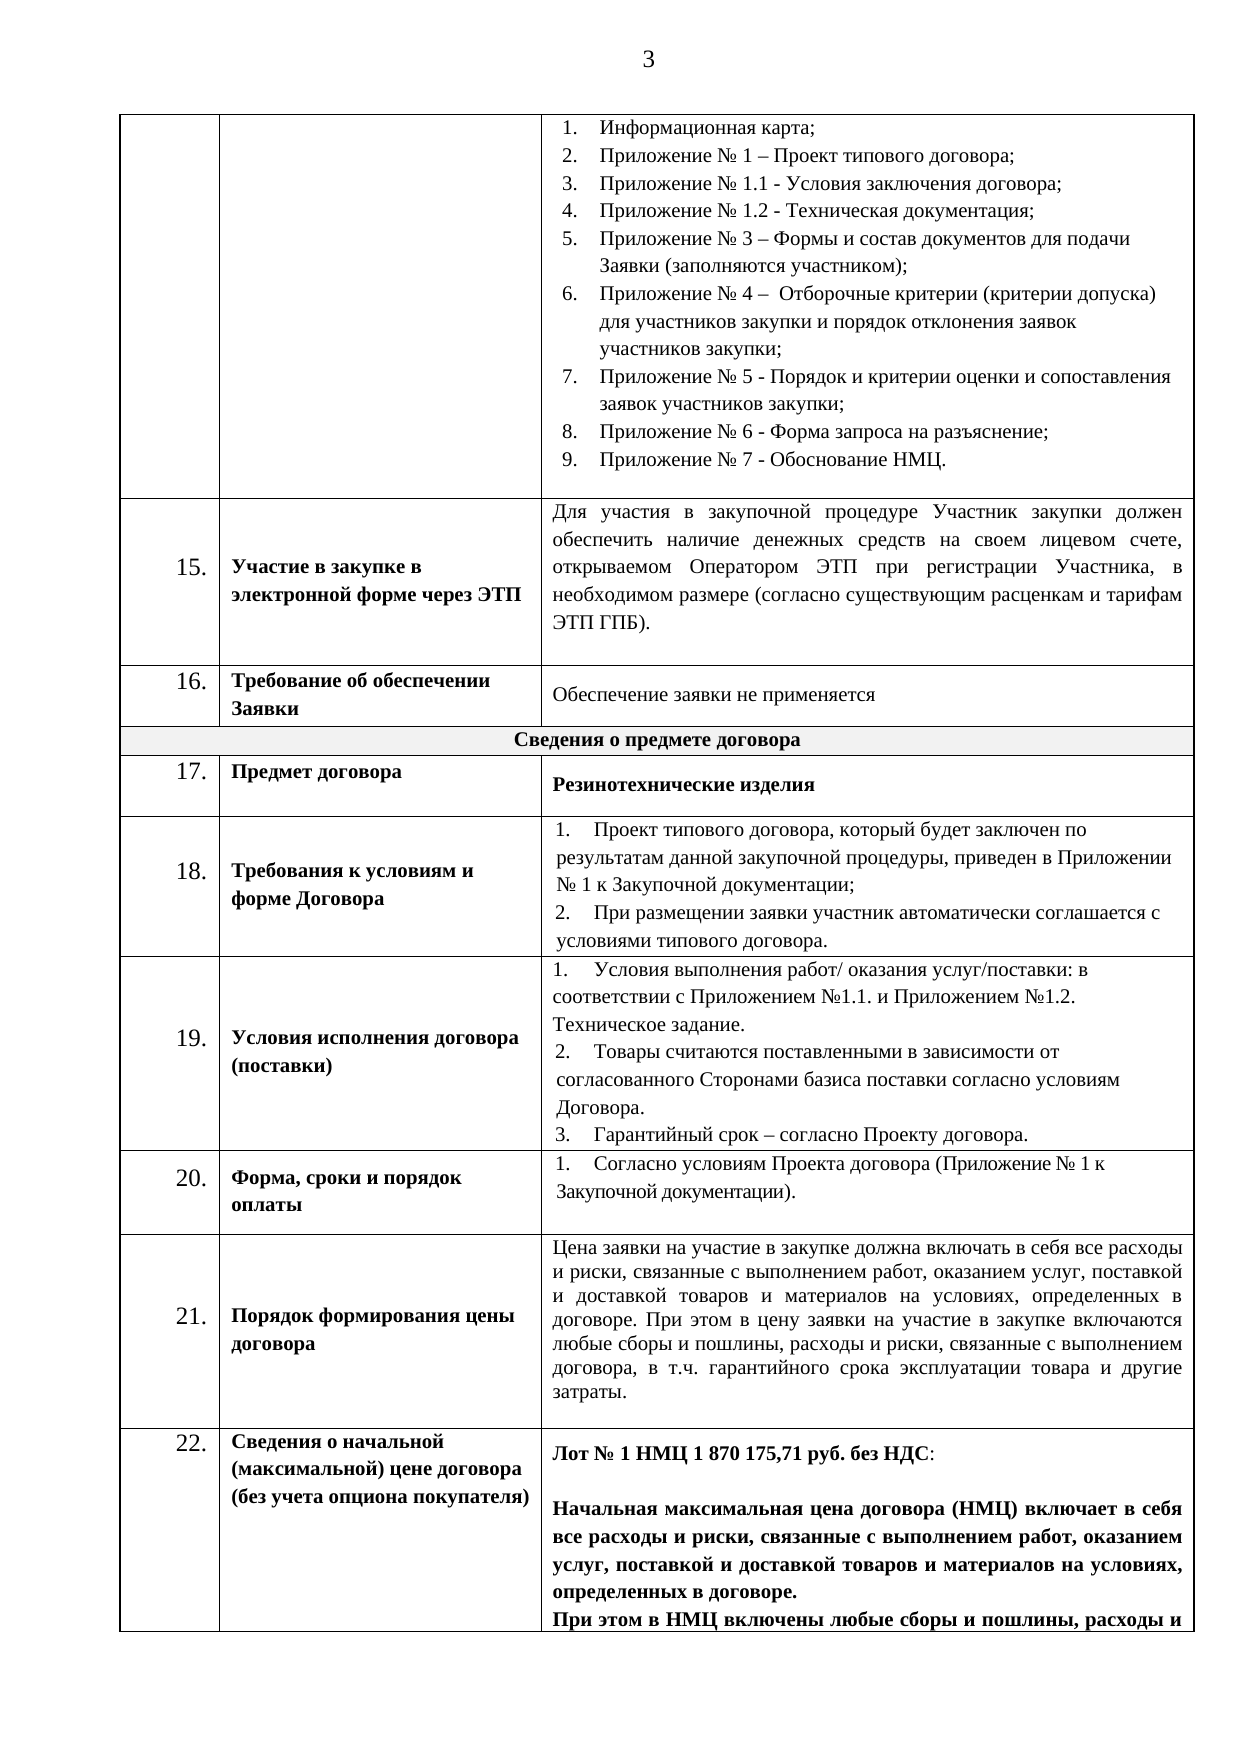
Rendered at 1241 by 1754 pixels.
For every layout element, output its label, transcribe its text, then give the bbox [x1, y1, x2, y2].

table_cell Проект типового договора, который будет заключен по результатам данной закупочной процедуры, приведен в Приложении № 1 к Закупочной документации; При размещении заявки участник автоматически соглашается с условиями типового договора. [542, 817, 1193, 956]
table_cell [121, 817, 219, 956]
table_cell Для участия в закупочной процедуре Участник закупки должен обеспечить наличие денежных средств на своем лицевом счете, открываемом Оператором ЭТП при регистрации Участника, в необходимом размере (согласно существующим расценкам и тарифам ЭТП ГПБ). [542, 499, 1193, 665]
table_cell Участие в закупке в электронной форме через ЭТП [220, 499, 541, 665]
table_cell [121, 115, 219, 498]
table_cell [220, 1429, 541, 1631]
table_cell Условия исполнения договора (поставки) [220, 957, 541, 1150]
table_cell [121, 499, 219, 665]
table_cell Предмет договора [220, 756, 541, 816]
table_cell Условия выполнения работ/ оказания услуг/поставки: в соответствии с Приложением №1.1. и Приложением №1.2. Техническое задание. Товары считаются поставленными в зависимости от согласованного Сторонами базиса поставки согласно условиям Договора. Гарантийный срок – согласно Проекту договора. [542, 957, 1193, 1150]
table_cell Порядок формирования цены договора [220, 1235, 541, 1427]
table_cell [220, 115, 541, 498]
table_cell Обеспечение заявки не применяется [542, 666, 1193, 726]
table_cell Согласно условиям Проекта договора (Приложение № 1 к Закупочной документации). [542, 1151, 1193, 1234]
table_cell [121, 1429, 219, 1631]
table_cell [121, 1235, 219, 1427]
table_cell Сведения о предмете договора [121, 727, 1193, 755]
table_cell [121, 756, 219, 816]
table_cell [121, 666, 219, 726]
table_cell Резинотехнические изделия [542, 756, 1193, 816]
table_cell Форма, сроки и порядок оплаты [220, 1151, 541, 1234]
table_cell [121, 957, 219, 1150]
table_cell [542, 115, 1193, 498]
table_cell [542, 1429, 1193, 1631]
table_cell [121, 1151, 219, 1234]
table_cell Требование об обеспечении Заявки [220, 666, 541, 726]
table_cell Требования к условиям и форме Договора [220, 817, 541, 956]
table_cell Цена заявки на участие в закупке должна включать в себя все расходы и риски, связанные с выполнением работ, оказанием услуг, поставкой и доставкой товаров и материалов на условиях, определенных в договоре. При этом в цену заявки на участие в закупке включаются любые сборы и пошлины, расходы и риски, связанные с выполнением договора, в т.ч. гарантийного срока эксплуатации товара и другие затраты. [542, 1235, 1193, 1427]
